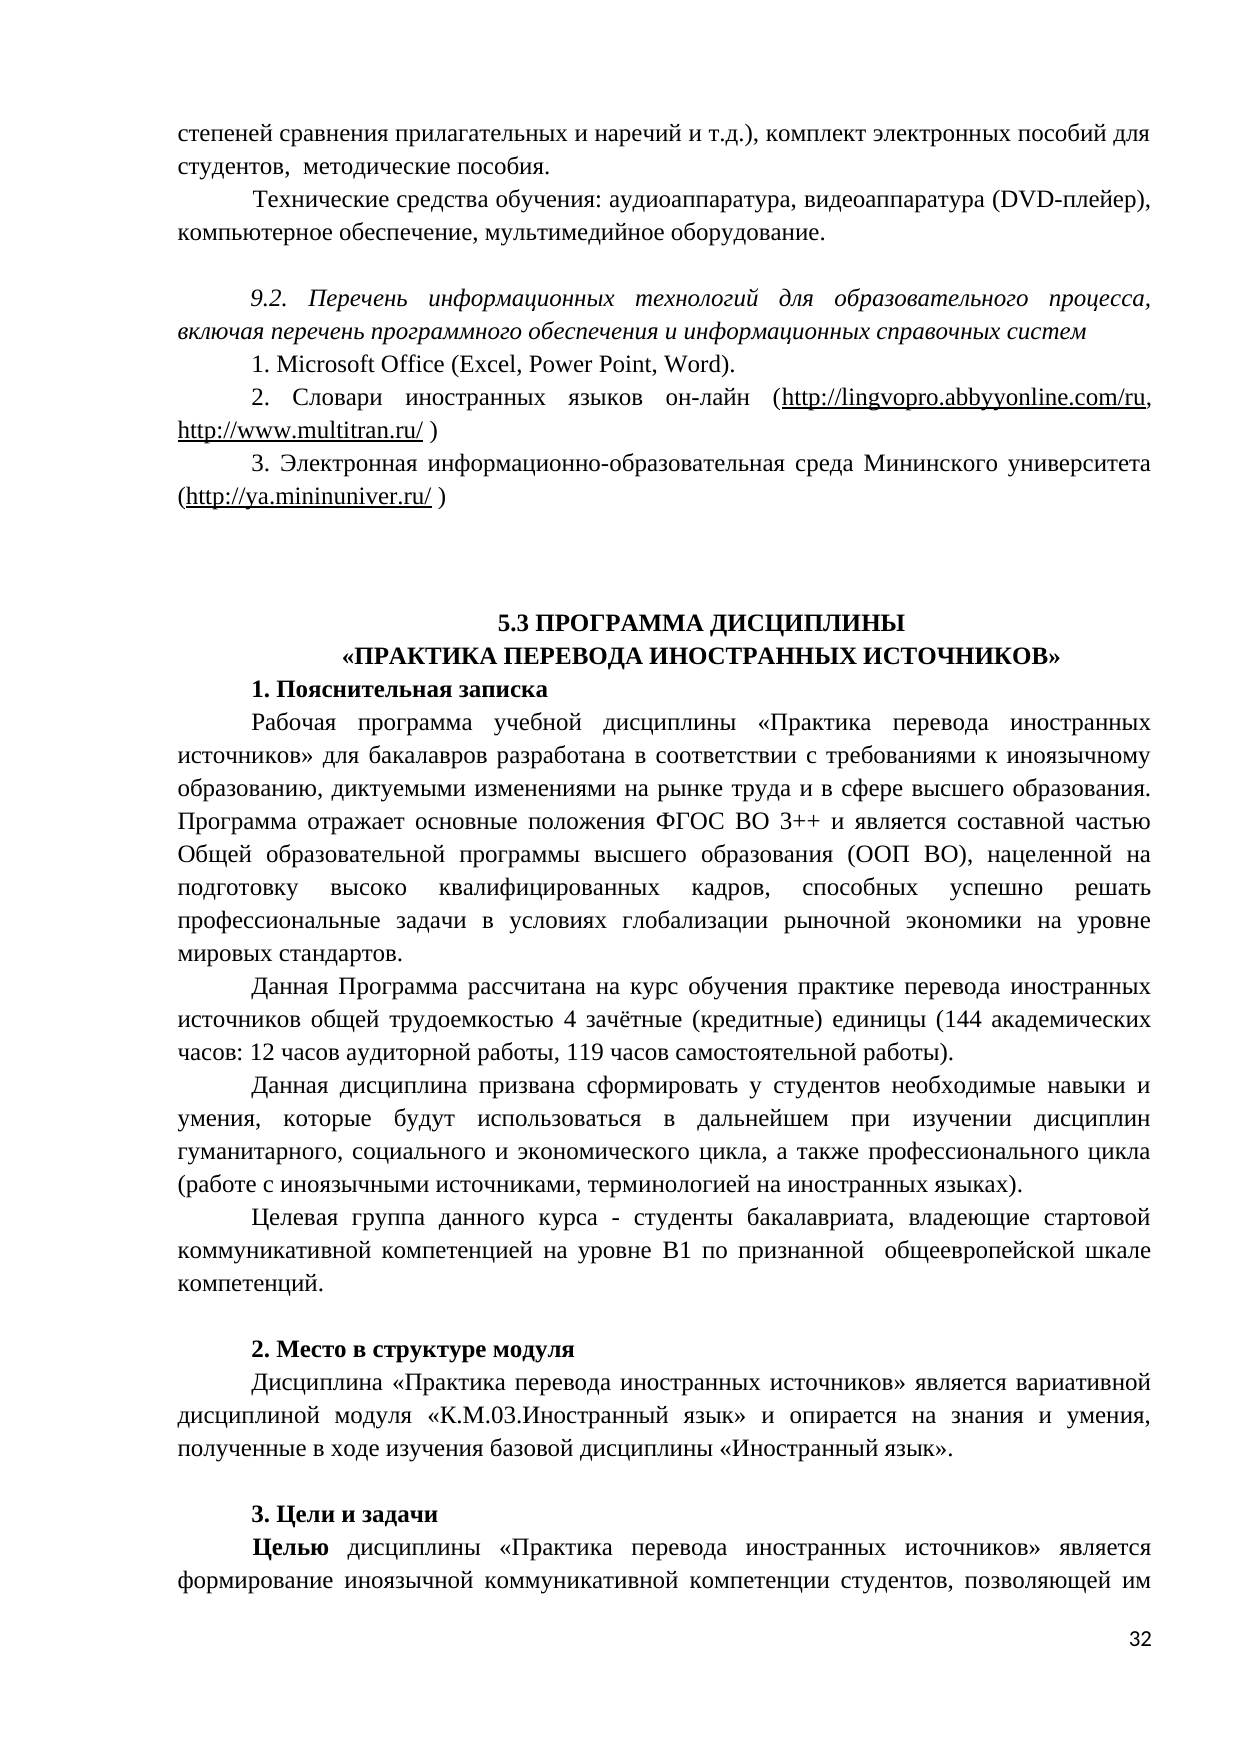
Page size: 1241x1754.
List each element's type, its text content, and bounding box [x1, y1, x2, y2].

text Данная Программа рассчитана на курс обучения практике перевода иностранных источников общей трудоемкостью 4 зачётные (кредитные) единицы (144 академических часов: 12 часов аудиторной работы, 119 часов самостоятельной работы). [177, 971, 1152, 1066]
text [177, 1532, 1152, 1594]
text Технические средства обучения: аудиоаппаратура, видеоаппаратура (DVD-плейер), компьютерное обеспечение, мультимедийное оборудование. [177, 184, 1152, 246]
text 3. Электронная информационно-образовательная среда Мининского университета (http://ya.mininuniver.ru/ ) [177, 448, 1152, 510]
text Данная дисциплина призвана сформировать у студентов необходимые навыки и умения, которые будут использоваться в дальнейшем при изучении дисциплин гуманитарного, социального и экономического цикла, а также профессионального цикла (работе с иноязычными источниками, терминологией на иностранных языках). [177, 1165, 1152, 1198]
text Дисциплина «Практика перевода иностранных источников» является вариативной дисциплиной модуля «К.М.03.Иностранный язык» и опирается на знания и умения, полученные в ходе изучения базовой дисциплины «Иностранный язык». [177, 1367, 1152, 1462]
text 5.3 ПРОГРАММА ДИСЦИПЛИНЫ [177, 608, 1152, 637]
text 3. Цели и задачи [177, 1499, 1152, 1528]
text «Практика перевода иностранных источников» [177, 641, 1152, 669]
text 1. Microsoft Office (Excel, Power Point, Word). [177, 349, 1152, 378]
text 1. Пояснительная записка [177, 674, 1152, 703]
text 2. Место в структуре модуля [177, 1334, 1152, 1363]
text 2. Словари иностранных языков он-лайн (http://lingvopro.abbyyonline.com/ru, http://www.multitran.ru/ ) [177, 382, 1152, 444]
text 9.2. Перечень информационных технологий для образовательного процесса, включая перечень программного обеспечения и информационных справочных систем [177, 283, 1152, 345]
text Целевая группа данного курса - студенты бакалавриата, владеющие стартовой коммуникативной компетенцией на уровне B1 по признанной общеевропейской шкале компетенций. [177, 1202, 1152, 1297]
text Данная дисциплина призвана сформировать у студентов необходимые навыки и умения, которые будут использоваться в дальнейшем при изучении дисциплин гуманитарного, социального и экономического цикла, а также профессионального цикла (работе с иноязычными источниками, терминологией на иностранных языках). [177, 1070, 1152, 1103]
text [177, 118, 1152, 180]
